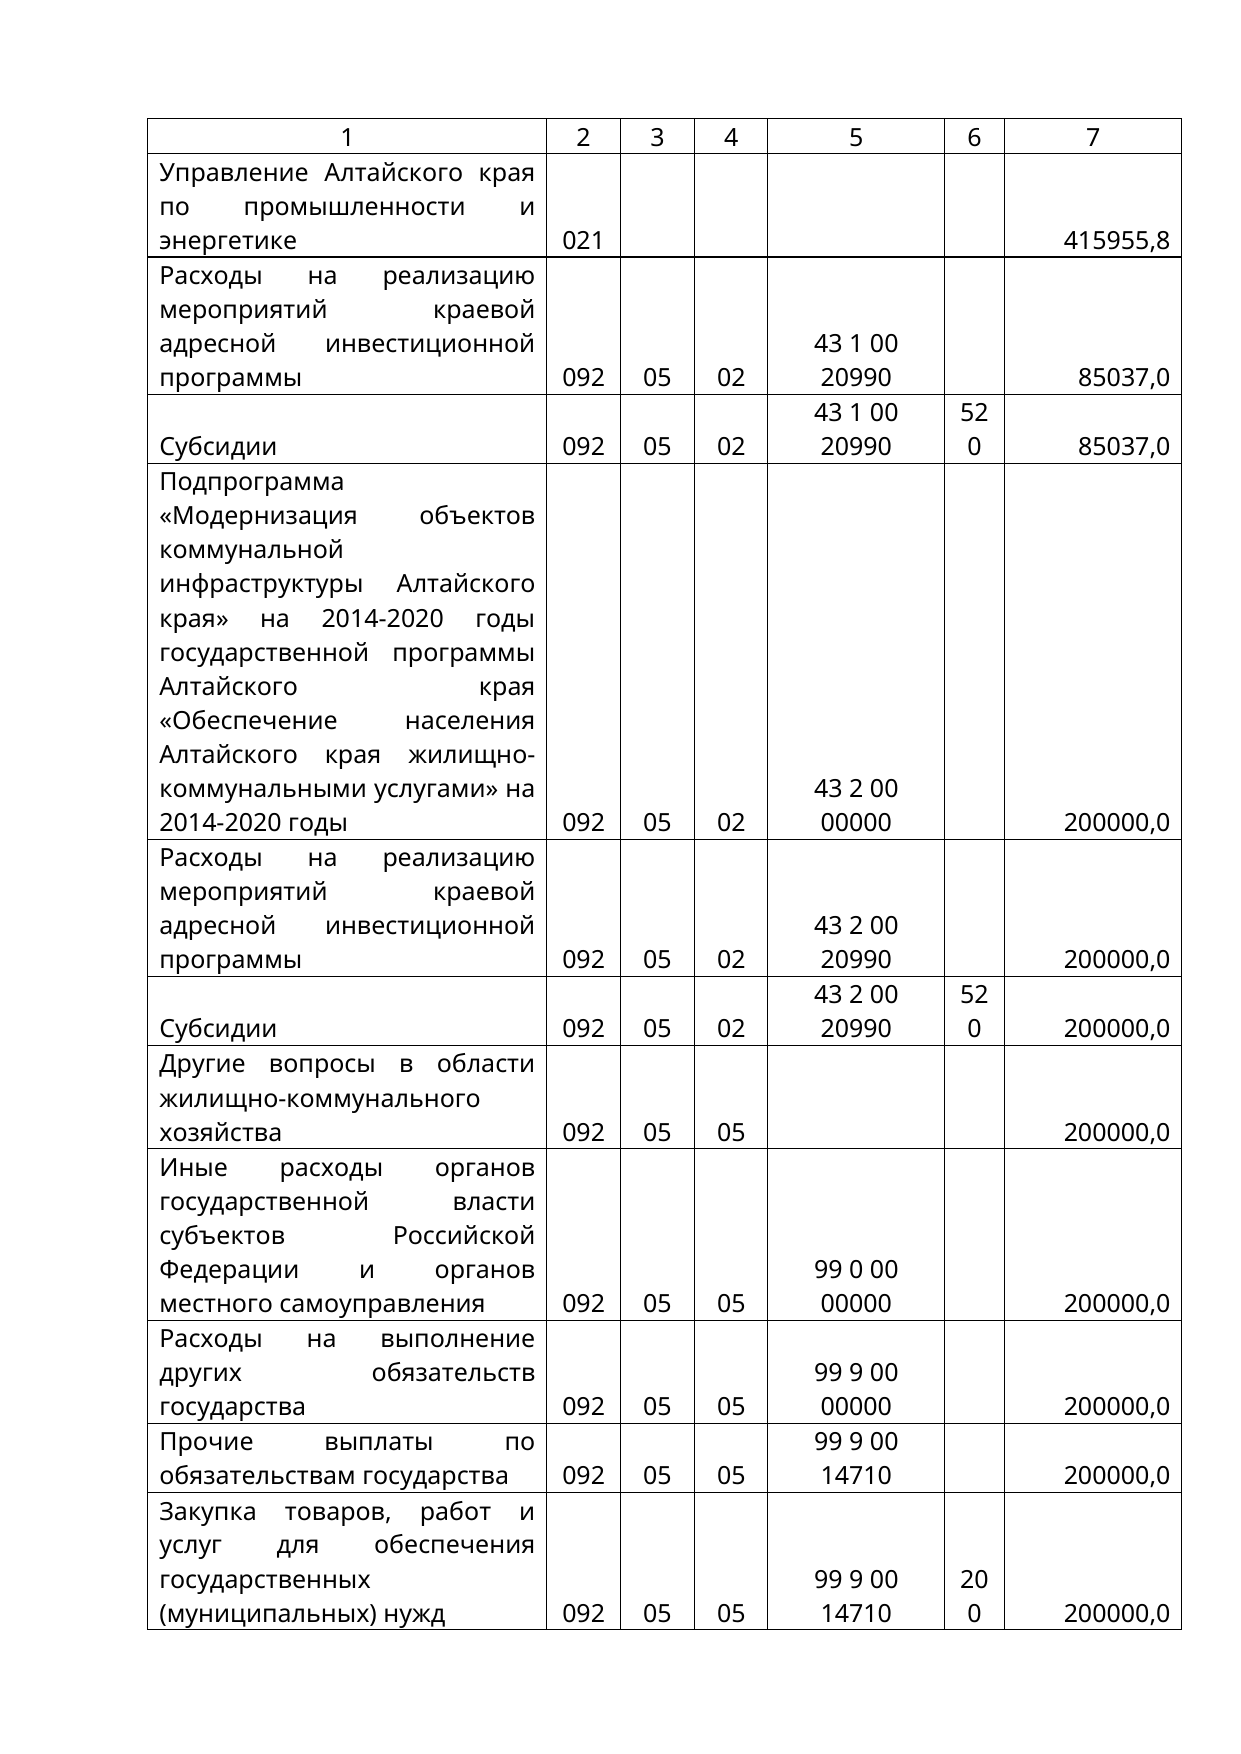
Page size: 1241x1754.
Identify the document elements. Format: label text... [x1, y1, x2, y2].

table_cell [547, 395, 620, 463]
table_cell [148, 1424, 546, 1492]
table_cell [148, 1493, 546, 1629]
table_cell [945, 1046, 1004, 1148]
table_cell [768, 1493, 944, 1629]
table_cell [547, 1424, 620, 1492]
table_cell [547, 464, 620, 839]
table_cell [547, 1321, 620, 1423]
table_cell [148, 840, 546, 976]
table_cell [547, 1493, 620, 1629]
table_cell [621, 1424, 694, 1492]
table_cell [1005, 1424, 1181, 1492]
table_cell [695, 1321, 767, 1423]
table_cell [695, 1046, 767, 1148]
table_cell [945, 154, 1004, 256]
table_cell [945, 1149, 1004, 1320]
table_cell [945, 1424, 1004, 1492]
table_cell 021 [547, 154, 620, 256]
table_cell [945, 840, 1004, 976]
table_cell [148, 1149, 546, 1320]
table_cell [768, 154, 944, 256]
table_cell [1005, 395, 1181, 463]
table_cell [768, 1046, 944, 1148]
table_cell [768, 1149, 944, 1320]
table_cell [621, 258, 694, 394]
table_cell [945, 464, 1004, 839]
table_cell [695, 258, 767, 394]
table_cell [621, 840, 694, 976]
table_header 4 [695, 119, 767, 153]
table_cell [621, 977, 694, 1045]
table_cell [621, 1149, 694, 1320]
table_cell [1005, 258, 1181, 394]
table_header 2 [547, 119, 620, 153]
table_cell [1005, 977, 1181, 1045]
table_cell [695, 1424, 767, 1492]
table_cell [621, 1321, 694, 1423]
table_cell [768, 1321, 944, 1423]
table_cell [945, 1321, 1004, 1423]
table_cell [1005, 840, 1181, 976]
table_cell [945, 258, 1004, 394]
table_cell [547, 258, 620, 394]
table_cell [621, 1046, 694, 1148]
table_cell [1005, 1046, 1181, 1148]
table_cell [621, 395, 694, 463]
table_cell [621, 154, 694, 256]
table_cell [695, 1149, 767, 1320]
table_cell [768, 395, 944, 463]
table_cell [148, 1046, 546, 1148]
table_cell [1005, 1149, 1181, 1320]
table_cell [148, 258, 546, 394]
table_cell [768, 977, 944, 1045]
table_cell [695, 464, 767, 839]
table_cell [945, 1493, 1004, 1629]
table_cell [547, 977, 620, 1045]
table_header 7 [1005, 119, 1181, 153]
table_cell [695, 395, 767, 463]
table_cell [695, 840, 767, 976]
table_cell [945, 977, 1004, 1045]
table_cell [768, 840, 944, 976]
table_cell [695, 154, 767, 256]
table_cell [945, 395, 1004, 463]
table_header 3 [621, 119, 694, 153]
table_header 1 [148, 119, 546, 153]
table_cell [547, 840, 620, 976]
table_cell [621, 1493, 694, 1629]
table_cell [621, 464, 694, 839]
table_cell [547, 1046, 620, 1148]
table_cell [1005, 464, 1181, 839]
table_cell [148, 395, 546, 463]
table_header 6 [945, 119, 1004, 153]
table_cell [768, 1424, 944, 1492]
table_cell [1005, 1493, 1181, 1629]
table_cell 415955,8 [1005, 154, 1181, 256]
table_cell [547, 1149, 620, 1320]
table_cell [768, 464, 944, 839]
table_header 5 [768, 119, 944, 153]
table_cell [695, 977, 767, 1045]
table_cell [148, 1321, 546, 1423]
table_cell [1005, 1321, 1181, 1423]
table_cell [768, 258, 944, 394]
table_cell Управление Алтайского края по промышленности и энергетике [148, 154, 546, 256]
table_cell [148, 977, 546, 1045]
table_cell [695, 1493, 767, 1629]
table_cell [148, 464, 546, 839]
